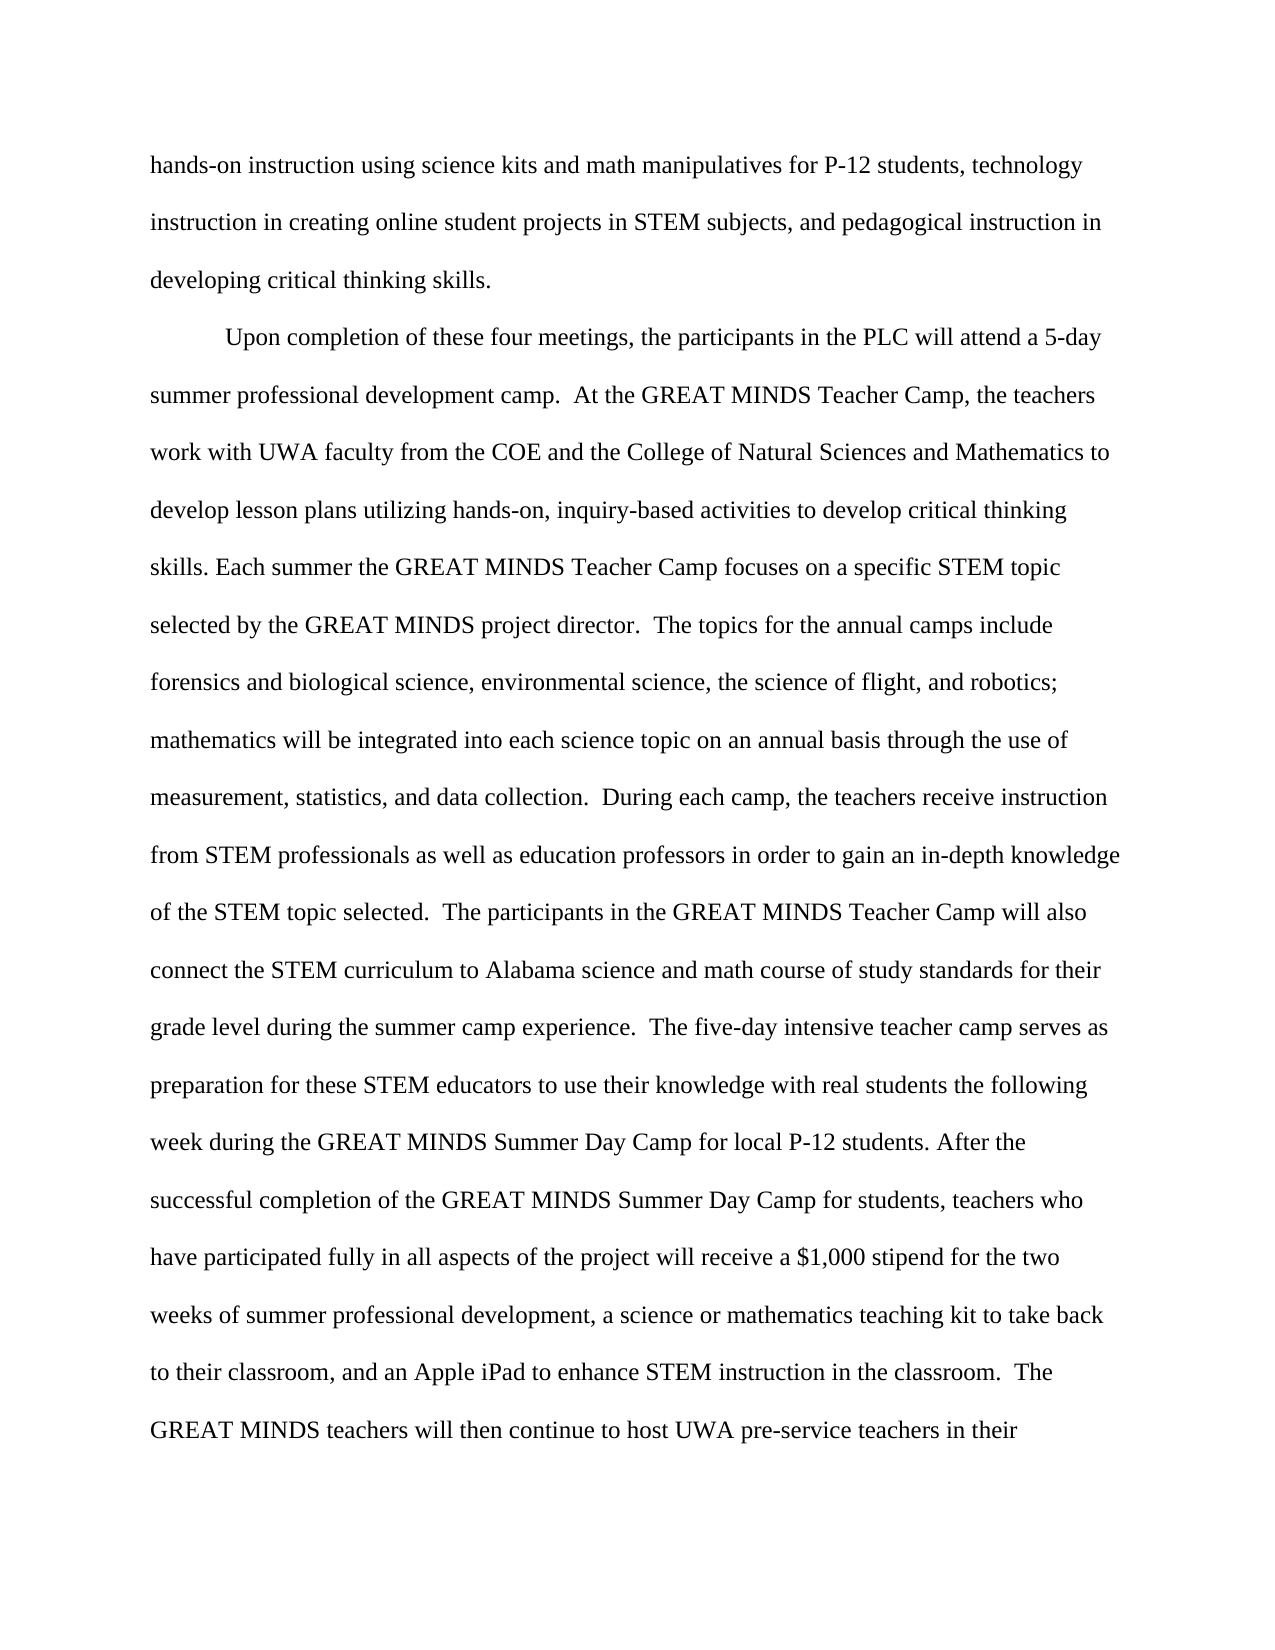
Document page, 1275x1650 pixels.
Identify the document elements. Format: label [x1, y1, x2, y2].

text [150, 322, 1125, 1444]
text [150, 150, 1125, 294]
